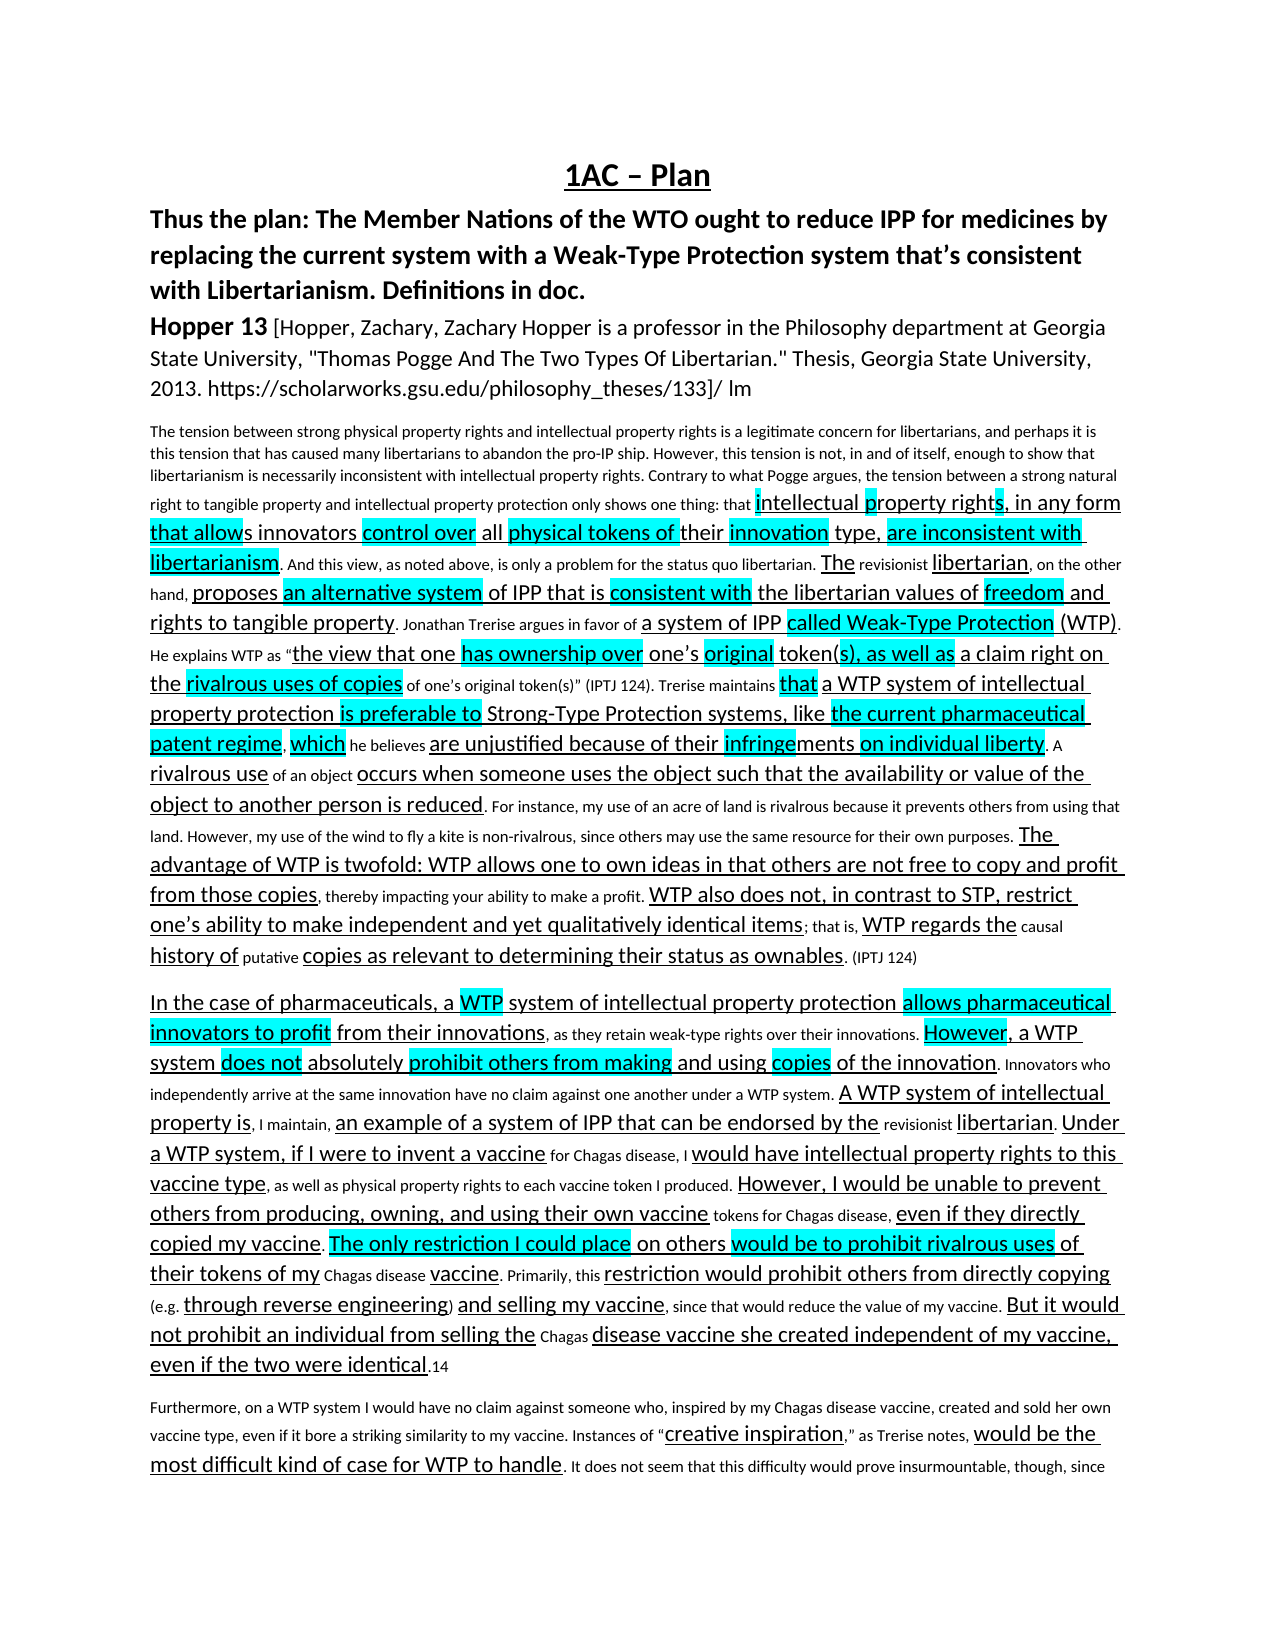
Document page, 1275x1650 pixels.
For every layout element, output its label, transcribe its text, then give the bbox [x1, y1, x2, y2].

text Hopper 13 [Hopper, Zachary, Zachary Hopper is a professor in the Philosophy department at Georgia State University, "Thomas Pogge And The Two Types Of Libertarian." Thesis, Georgia State University, 2013. https://scholarworks.gsu.edu/philosophy_theses/133]/ lm [150, 309, 1125, 403]
subtitle Thus the plan: The Member Nations of the WTO ought to reduce IPP for medicines by replacing the current system with a Weak-Type Protection system that’s consistent with Libertarianism. Definitions in doc. [150, 202, 1125, 307]
text The tension between strong physical property rights and intellectual property rights is a legitimate concern for libertarians, and perhaps it is this tension that has caused many libertarians to abandon the pro-IP ship. However, this tension is not, in and of itself, enough to show that libertarianism is necessarily inconsistent with intellectual property rights. Contrary to what Pogge argues, the tension between a strong natural right to tangible property and intellectual property protection only shows one thing: that intellectual property rights, in any form that allows innovators control over all physical tokens of their innovation type, are inconsistent with libertarianism. And this view, as noted above, is only a problem for the status quo libertarian. The revisionist libertarian, on the other hand, proposes an alternative system of IPP that is consistent with the libertarian values of freedom and rights to tangible property. Jonathan Trerise argues in favor of a system of IPP called Weak-Type Protection (WTP). He explains WTP as “the view that one has ownership over one’s original token(s), as well as a claim right on the rivalrous uses of copies of one’s original token(s)” (IPTJ 124). Trerise maintains that a WTP system of intellectual property protection is preferable to Strong-Type Protection systems, like the current pharmaceutical patent regime, which he believes are unjustified because of their infringements on individual liberty. A rivalrous use of an object occurs when someone uses the object such that the availability or value of the object to another person is reduced. For instance, my use of an acre of land is rivalrous because it prevents others from using that land. However, my use of the wind to fly a kite is non-rivalrous, since others may use the same resource for their own purposes. The advantage of WTP is twofold: WTP allows one to own ideas in that others are not free to copy and profit from those copies, thereby impacting your ability to make a profit. WTP also does not, in contrast to STP, restrict one’s ability to make independent and yet qualitatively identical items; that is, WTP regards the causal history of putative copies as relevant to determining their status as ownables. (IPTJ 124) [150, 421, 1125, 874]
subtitle 1AC – Plan [150, 154, 1125, 195]
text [150, 1397, 1125, 1478]
text In the case of pharmaceuticals, a WTP system of intellectual property protection allows pharmaceutical innovators to profit from their innovations, as they retain weak-type rights over their innovations. However, a WTP system does not absolutely prohibit others from making and using copies of the innovation. Innovators who independently arrive at the same innovation have no claim against one another under a WTP system. A WTP system of intellectual property is, I maintain, an example of a system of IPP that can be endorsed by the revisionist libertarian. Under a WTP system, if I were to invent a vaccine for Chagas disease, I would have intellectual property rights to this vaccine type, as well as physical property rights to each vaccine token I produced. However, I would be unable to prevent others from producing, owning, and using their own vaccine tokens for Chagas disease, even if they directly copied my vaccine. The only restriction I could place on others would be to prohibit rivalrous uses of their tokens of my Chagas disease vaccine. Primarily, this restriction would prohibit others from directly copying (e.g. through reverse engineering) and selling my vaccine, since that would reduce the value of my vaccine. But it would not prohibit an individual from selling the Chagas disease vaccine she created independent of my vaccine, even if the two were identical.14 [150, 988, 1125, 1378]
